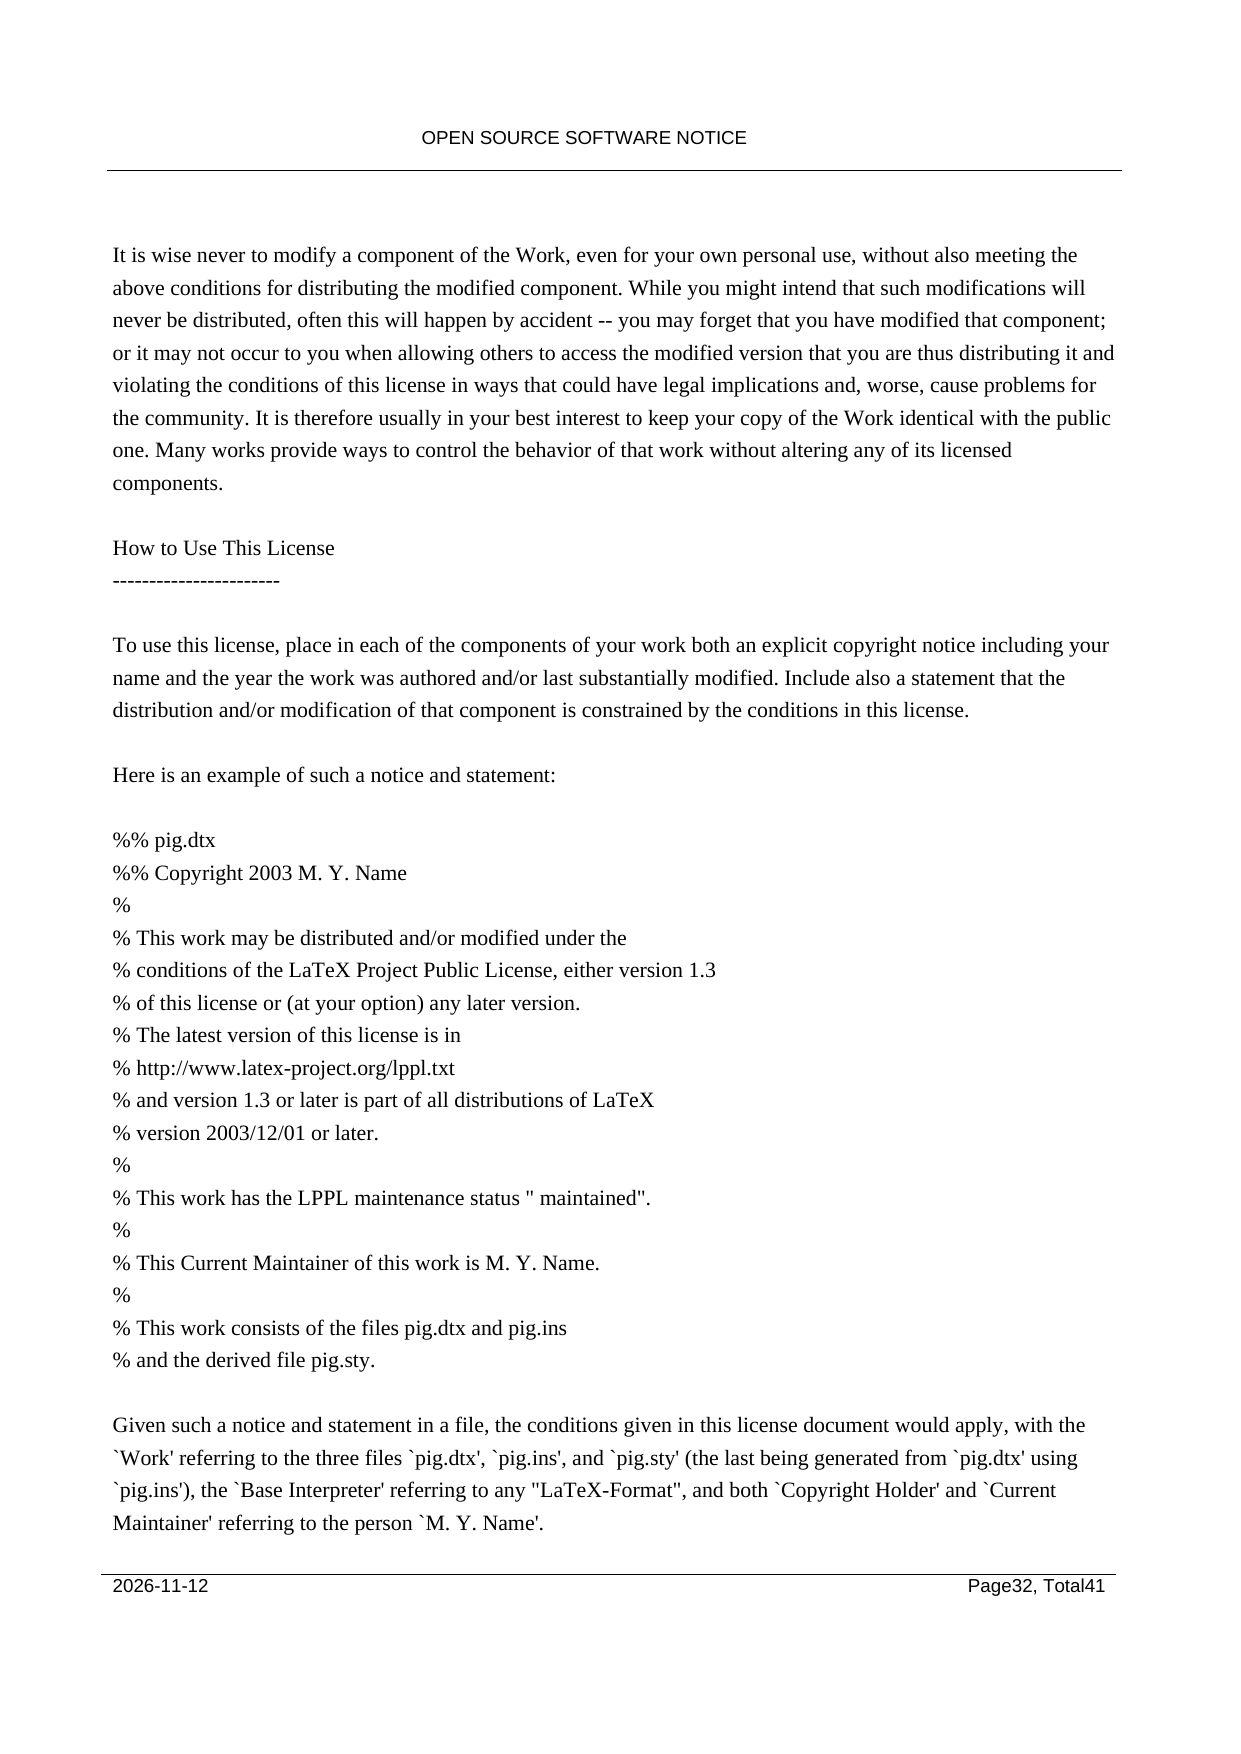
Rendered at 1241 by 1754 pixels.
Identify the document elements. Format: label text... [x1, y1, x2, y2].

text % [112, 889, 1128, 921]
text % [112, 1279, 1128, 1311]
text % This work has the LPPL maintenance status " maintained". [112, 1181, 1128, 1214]
text % conditions of the LaTeX Project Public License, either version 1.3 [112, 954, 1128, 986]
text % of this license or (at your option) any later version. [112, 986, 1128, 1019]
text % http://www.latex-project.org/lppl.txt [112, 1051, 1128, 1084]
text %% pig.dtx [112, 824, 1128, 856]
text % This work consists of the files pig.dtx and pig.ins [112, 1311, 1128, 1344]
text % [112, 1214, 1128, 1246]
text % and version 1.3 or later is part of all distributions of LaTeX [112, 1084, 1128, 1116]
text % and the derived file pig.sty. [112, 1344, 1128, 1376]
text To use this license, place in each of the components of your work both an explicit copyright notice including your name and the year the work was authored and/or last substantially modified. Include also a statement that the distribution and/or modification of that component is constrained by the conditions in this license. [112, 629, 1128, 726]
text It is wise never to modify a component of the Work, even for your own personal use, without also meeting the above conditions for distributing the modified component. While you might intend that such modifications will never be distributed, often this will happen by accident -- you may forget that you have modified that component; or it may not occur to you when allowing others to access the modified version that you are thus distributing it and violating the conditions of this license in ways that could have legal implications and, worse, cause problems for the community. It is therefore usually in your best interest to keep your copy of the Work identical with the public one. Many works provide ways to control the behavior of that work without altering any of its licensed components. [112, 239, 1128, 499]
text ----------------------- [112, 564, 1128, 596]
text % This Current Maintainer of this work is M. Y. Name. [112, 1246, 1128, 1279]
text % version 2003/12/01 or later. [112, 1116, 1128, 1149]
text % [112, 1149, 1128, 1181]
text %% Copyright 2003 M. Y. Name [112, 856, 1128, 889]
text % The latest version of this license is in [112, 1019, 1128, 1051]
text Given such a notice and statement in a file, the conditions given in this license document would apply, with the `Work' referring to the three files `pig.dtx', `pig.ins', and `pig.sty' (the last being generated from `pig.dtx' using `pig.ins'), the `Base Interpreter' referring to any "LaTeX-Format", and both `Copyright Holder' and `Current Maintainer' referring to the person `M. Y. Name'. [112, 1409, 1128, 1539]
text Here is an example of such a notice and statement: [112, 759, 1128, 791]
text How to Use This License [112, 531, 1128, 564]
text % This work may be distributed and/or modified under the [112, 921, 1128, 954]
